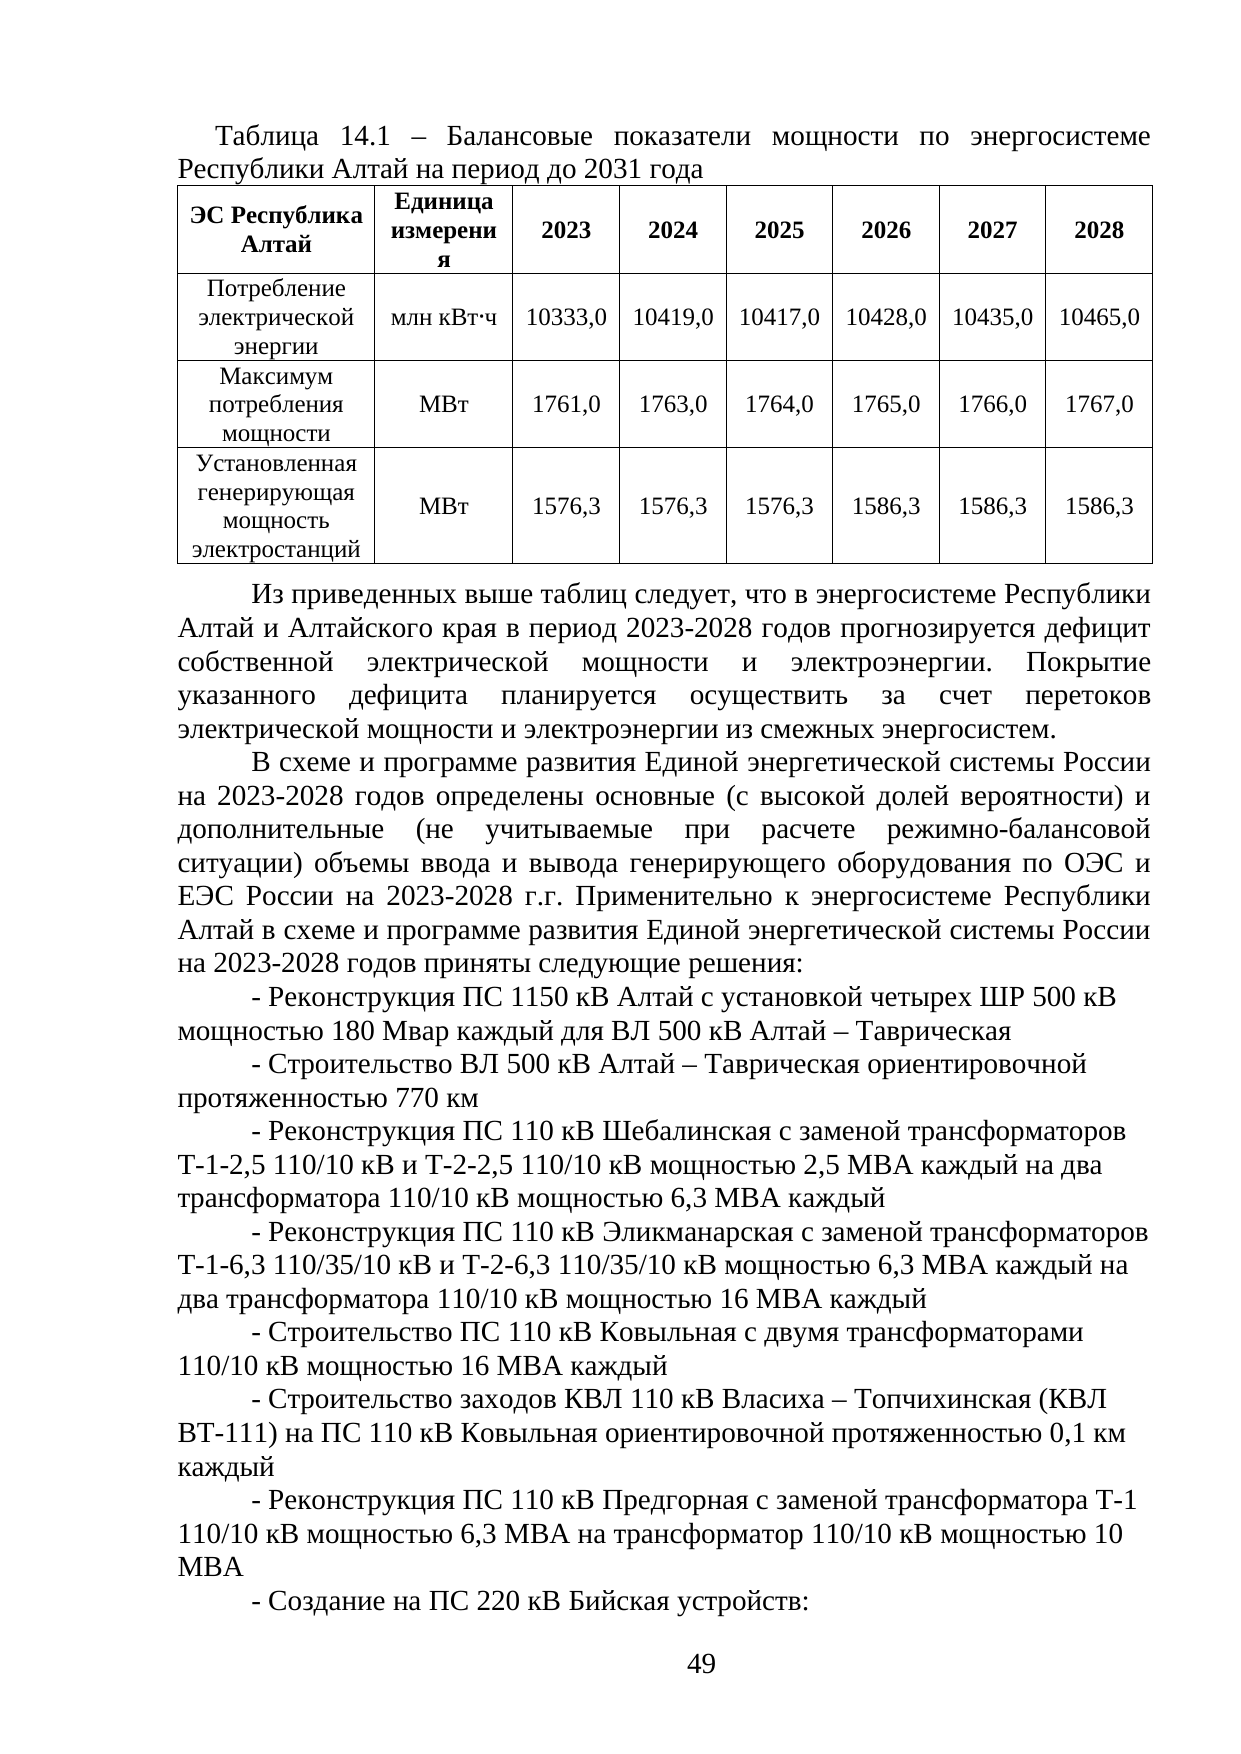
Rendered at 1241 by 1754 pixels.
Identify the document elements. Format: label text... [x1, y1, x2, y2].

table_cell 10465,0 [1046, 274, 1152, 360]
table_cell 1761,0 [513, 361, 619, 447]
table_header 2027 [940, 186, 1045, 272]
table_cell 10428,0 [833, 274, 939, 360]
table_cell 1576,3 [513, 448, 619, 563]
table_cell Максимум потребления мощности [178, 361, 374, 447]
table_cell МВт [375, 448, 512, 563]
table_header Единица измерения [375, 186, 512, 272]
table_cell МВт [375, 361, 512, 447]
table_header ЭС Республика Алтай [178, 186, 374, 272]
table_cell млн кВт⸱ч [375, 274, 512, 360]
table_cell 1576,3 [727, 448, 832, 563]
table_header 2026 [833, 186, 939, 272]
text В схеме и программе развития Единой энергетической системы России на 2023-2028 годов определены основные (с высокой долей вероятности) и дополнительные (не учитываемые при расчете режимно-балансовой ситуации) объемы ввода и вывода генерирующего оборудования по ОЭС и ЕЭС России на 2023-2028 г.г. Применительно к энергосистеме Республики Алтай в схеме и программе развития Единой энергетической системы России на 2023-2028 годов приняты следующие решения: [177, 744, 1152, 979]
table_header 2023 [513, 186, 619, 272]
table_cell 1765,0 [833, 361, 939, 447]
text - Реконструкция ПС 1150 кВ Алтай с установкой четырех ШР 500 кВ мощностью 180 Мвар каждый для ВЛ 500 кВ Алтай – Таврическая [177, 979, 1152, 1046]
table_cell 10333,0 [513, 274, 619, 360]
table_cell Потребление электрической энергии [178, 274, 374, 360]
text - Строительство ВЛ 500 кВ Алтай – Таврическая ориентировочной протяженностью 770 км [177, 1046, 1152, 1113]
table_cell 10419,0 [620, 274, 726, 360]
table_cell Установленная генерирующая мощность электростанций [178, 448, 374, 563]
text Из приведенных выше таблиц следует, что в энергосистеме Республики Алтай и Алтайского края в период 2023-2028 годов прогнозируется дефицит собственной электрической мощности и электроэнергии. Покрытие указанного дефицита планируется осуществить за счет перетоков электрической мощности и электроэнергии из смежных энергосистем. [177, 577, 1152, 744]
table_cell 10435,0 [940, 274, 1045, 360]
text - Реконструкция ПС 110 кВ Предгорная с заменой трансформатора Т-1 110/10 кВ мощностью 6,3 МВА на трансформатор 110/10 кВ мощностью 10 МВА [177, 1482, 1152, 1583]
table_cell 1586,3 [940, 448, 1045, 563]
table_cell 1764,0 [727, 361, 832, 447]
text - Строительство ПС 110 кВ Ковыльная с двумя трансформаторами 110/10 кВ мощностью 16 МВА каждый [177, 1314, 1152, 1382]
table_cell 1586,3 [833, 448, 939, 563]
table_header 2028 [1046, 186, 1152, 272]
table_cell 1767,0 [1046, 361, 1152, 447]
table_header 2024 [620, 186, 726, 272]
text - Строительство заходов КВЛ 110 кВ Власиха – Топчихинская (КВЛ ВТ-111) на ПС 110 кВ Ковыльная ориентировочной протяженностью 0,1 км каждый [177, 1382, 1152, 1482]
table_cell 1586,3 [1046, 448, 1152, 563]
text - Реконструкция ПС 110 кВ Шебалинская с заменой трансформаторов Т-1-2,5 110/10 кВ и Т-2-2,5 110/10 кВ мощностью 2,5 МВА каждый на два трансформатора 110/10 кВ мощностью 6,3 МВА каждый [177, 1113, 1152, 1214]
table_header 2025 [727, 186, 832, 272]
table_cell 10417,0 [727, 274, 832, 360]
text - Реконструкция ПС 110 кВ Эликманарская с заменой трансформаторов Т-1-6,3 110/35/10 кВ и Т-2-6,3 110/35/10 кВ мощностью 6,3 МВА каждый на два трансформатора 110/10 кВ мощностью 16 МВА каждый [177, 1214, 1152, 1314]
table_cell 1763,0 [620, 361, 726, 447]
table_cell 1766,0 [940, 361, 1045, 447]
text Таблица 14.1 – Балансовые показатели мощности по энергосистеме Республики Алтай на период до 2031 года [177, 118, 1152, 185]
table_cell 1576,3 [620, 448, 726, 563]
text - Создание на ПС 220 кВ Бийская устройств: [177, 1583, 1152, 1616]
